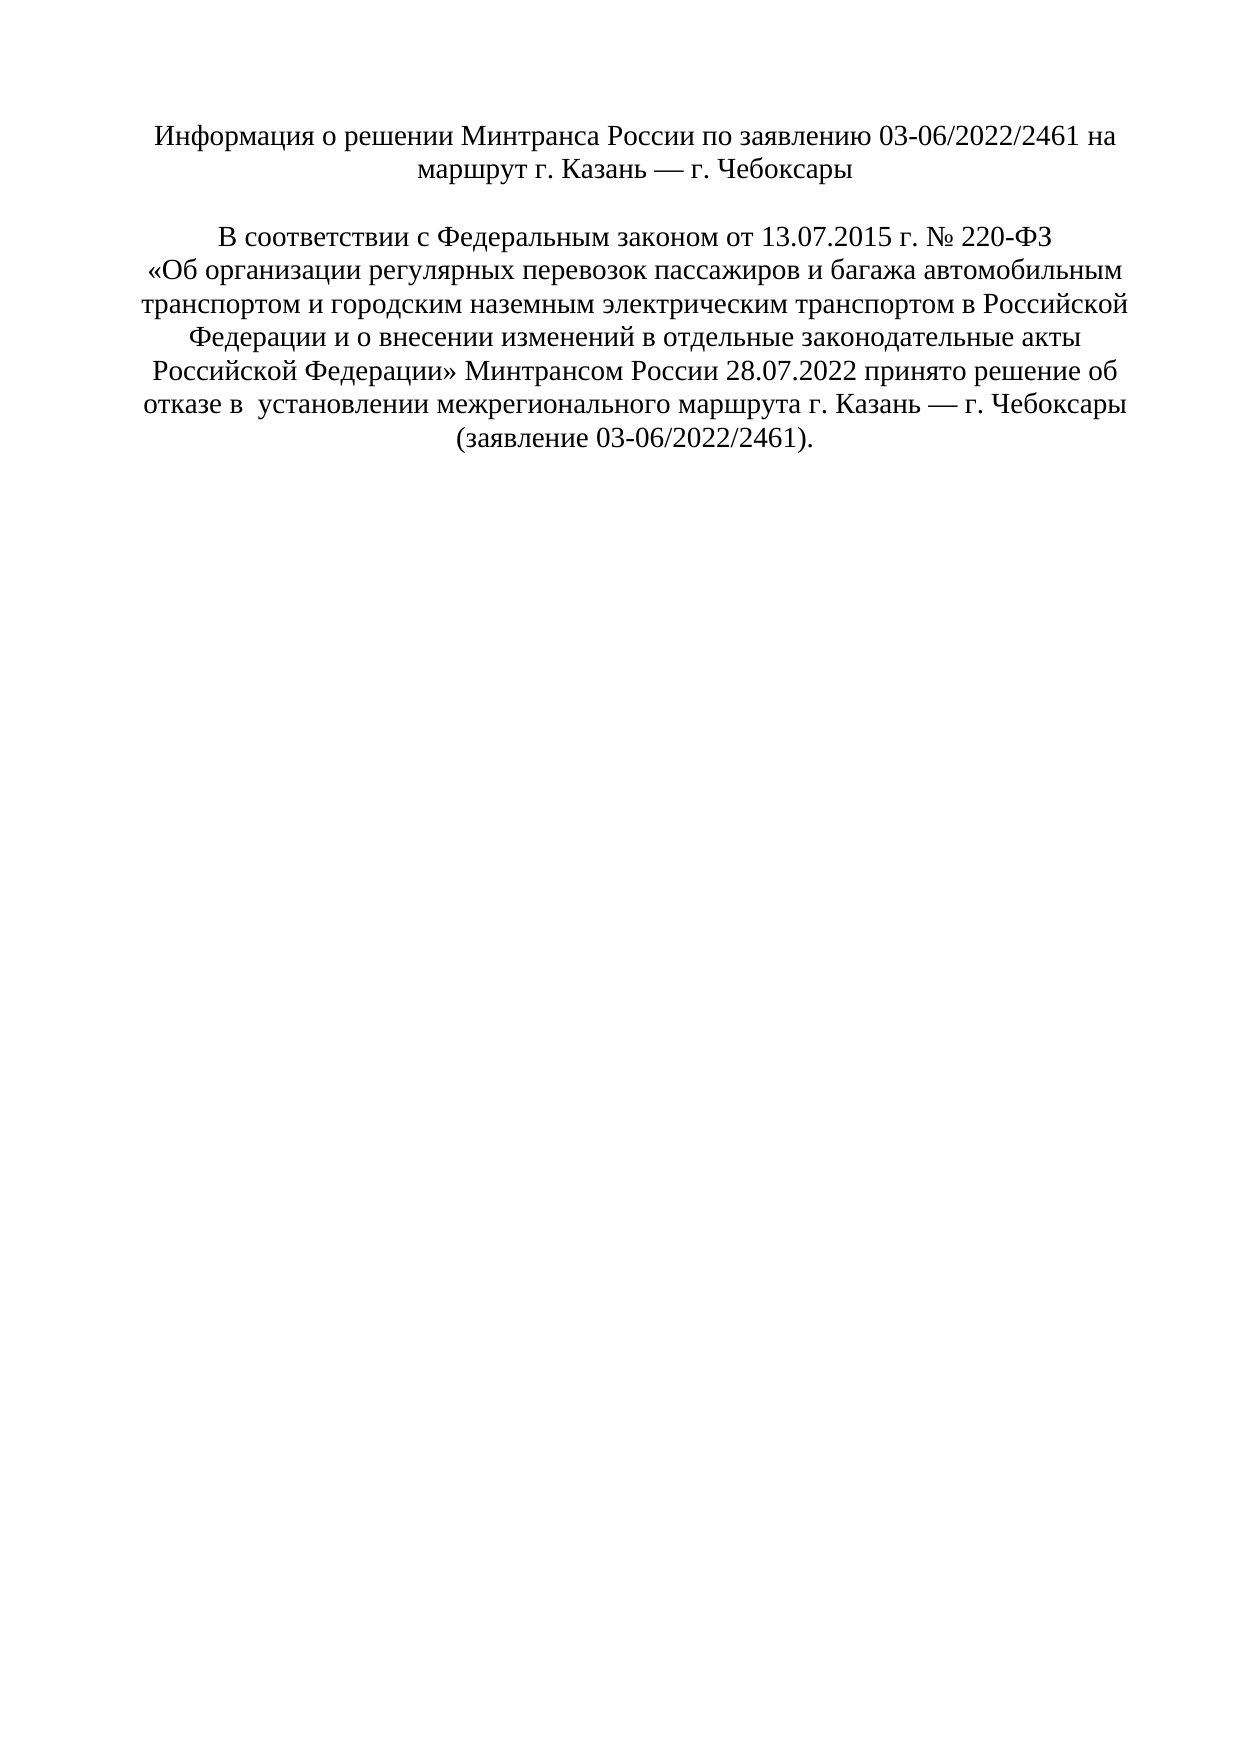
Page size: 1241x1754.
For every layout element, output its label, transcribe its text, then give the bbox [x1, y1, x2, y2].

text В соответствии с Федеральным законом от 13.07.2015 г. № 220-ФЗ «Об организации регулярных перевозок пассажиров и багажа автомобильным транспортом и городским наземным электрическим транспортом в Российской Федерации и о внесении изменений в отдельные законодательные акты Российской Федерации» Минтрансом России 28.07.2022 принято решение об отказе в установлении межрегионального маршрута г. Казань — г. Чебоксары (заявление 03-06/2022/2461). [118, 219, 1152, 453]
text Информация о решении Минтранса России по заявлению 03-06/2022/2461 на маршрут г. Казань — г. Чебоксары [118, 118, 1152, 185]
